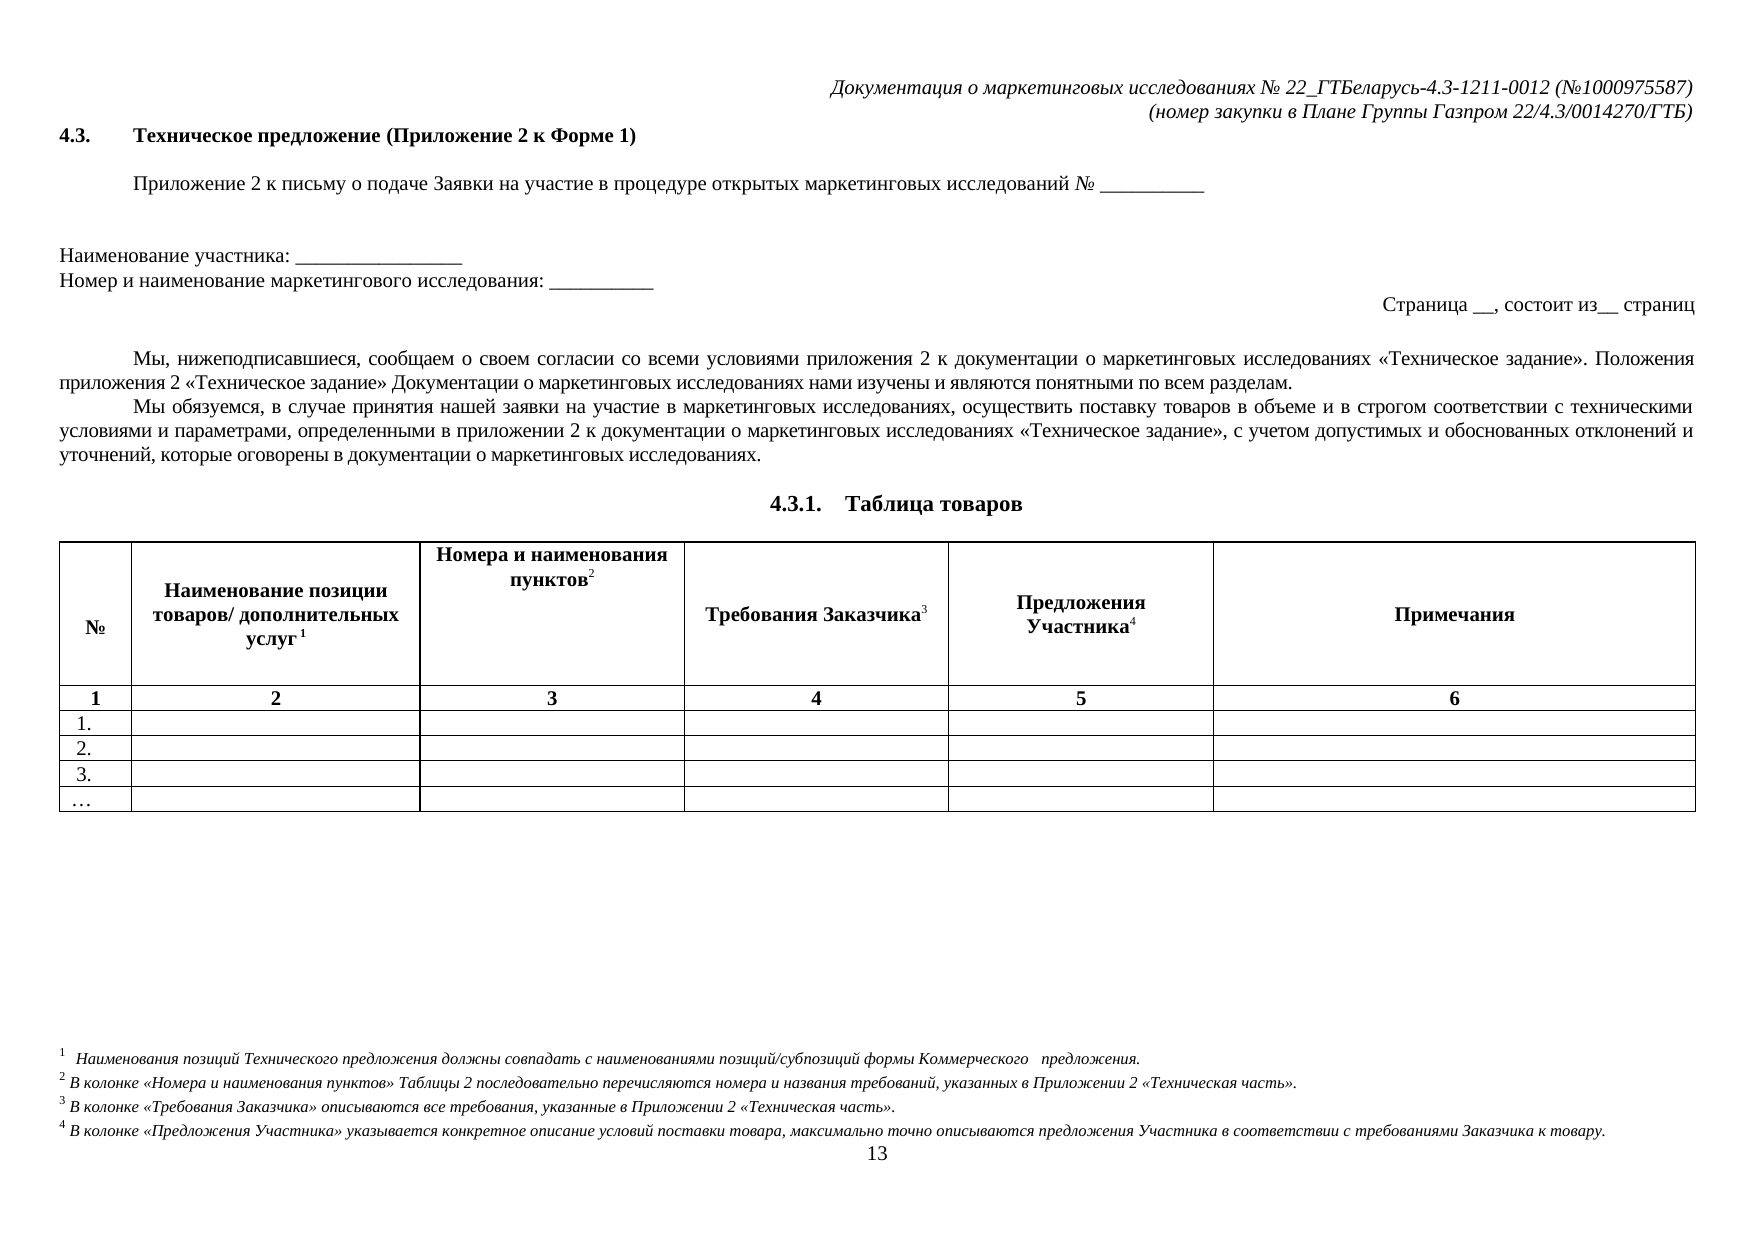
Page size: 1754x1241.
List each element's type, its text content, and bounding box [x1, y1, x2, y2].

table_cell 3. [60, 761, 131, 786]
text Страница __, состоит из__ страниц [59, 292, 1695, 316]
table_cell [949, 787, 1213, 811]
table_cell 2 [132, 686, 419, 710]
table_cell [421, 787, 684, 811]
table_cell [421, 711, 684, 735]
table_cell [949, 736, 1213, 760]
table_cell … [60, 787, 131, 811]
list Таблица товаров [98, 490, 1695, 517]
table_cell [685, 761, 948, 786]
table_cell 1. [60, 711, 131, 735]
table_cell [1214, 787, 1695, 811]
table_cell [421, 736, 684, 760]
table_cell [685, 736, 948, 760]
table_header Предложения Участника [949, 543, 1213, 685]
table_header № [60, 543, 131, 685]
table_cell [1214, 736, 1695, 760]
table_cell [1214, 711, 1695, 735]
text Мы, нижеподписавшиеся, сообщаем о своем согласии со всеми условиями приложения 2 к документации о маркетинговых исследованиях «Техническое задание». Положения приложения 2 «Техническое задание» Документации о маркетинговых исследованиях нами изучены и являются понятными по всем разделам. [59, 346, 1695, 394]
table_cell [949, 761, 1213, 786]
table_cell [421, 761, 684, 786]
table_header Примечания [1214, 543, 1695, 685]
table_cell 3 [421, 686, 684, 710]
table_cell [132, 711, 419, 735]
table_cell [949, 711, 1213, 735]
text Наименование участника: ________________ [59, 243, 1695, 267]
table_header Наименование позиции товаров/ дополнительных услуг [132, 543, 419, 685]
table_header Номера и наименования пунктов [421, 543, 684, 685]
text Номер и наименование маркетингового исследования: __________ [59, 267, 1695, 292]
table_cell 5 [949, 686, 1213, 710]
table_cell [132, 736, 419, 760]
table_cell [132, 787, 419, 811]
list Техническое предложение (Приложение 2 к Форме 1) [59, 123, 1695, 147]
table_cell 1 [60, 686, 131, 710]
text Приложение 2 к письму о подаче Заявки на участие в процедуре открытых маркетинговых исследований № __________ [59, 171, 1695, 195]
table_cell 6 [1214, 686, 1695, 710]
table_cell [685, 787, 948, 811]
table_cell 2. [60, 736, 131, 760]
table_cell 4 [685, 686, 948, 710]
table_cell [1214, 761, 1695, 786]
table_header Требования Заказчика [685, 543, 948, 685]
table_cell [685, 711, 948, 735]
text Мы обязуемся, в случае принятия нашей заявки на участие в маркетинговых исследованиях, осуществить поставку товаров в объеме и в строгом соответствии с техническими условиями и параметрами, определенными в приложении 2 к документации о маркетинговых исследованиях «Техническое задание», с учетом допустимых и обоснованных отклонений и уточнений, которые оговорены в документации о маркетинговых исследованиях. [59, 394, 1695, 466]
table_cell [132, 761, 419, 786]
